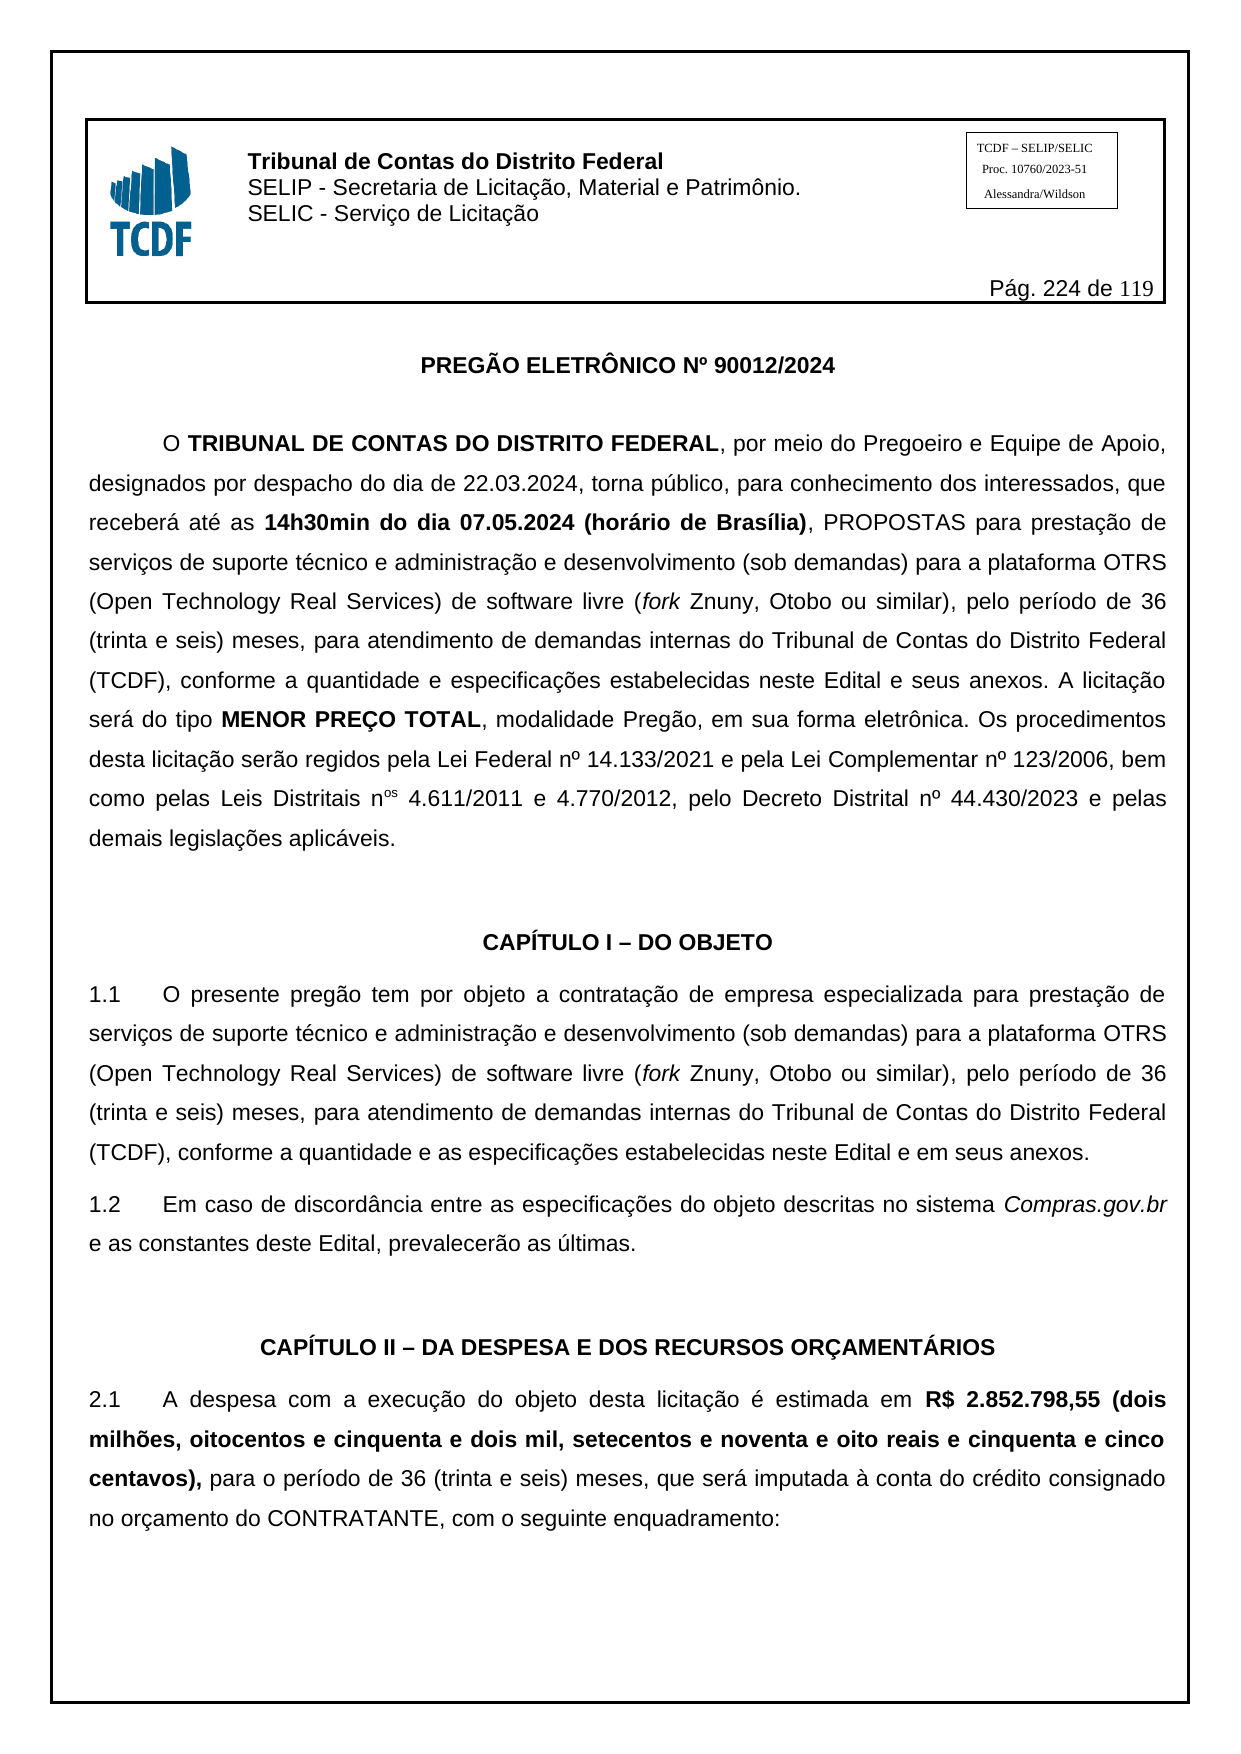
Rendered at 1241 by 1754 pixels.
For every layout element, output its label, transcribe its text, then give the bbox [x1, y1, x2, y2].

text 2.1 A despesa com a execução do objeto desta licitação é estimada em R$ 2.852.798,55 (dois milhões, oitocentos e cinquenta e dois mil, setecentos e noventa e oito reais e cinquenta e cinco centavos), para o período de 36 (trinta e seis) meses, que será imputada à conta do crédito consignado no orçamento do CONTRATANTE, com o seguinte enquadramento: [89, 1386, 1167, 1531]
picture [95, 143, 206, 259]
text Capítulo Ii – DA despesa e dos recursos orçamentários [89, 1334, 1167, 1360]
text CAPÍTULO I – DO OBJETO [89, 929, 1167, 955]
text 1.1 O presente pregão tem por objeto a contratação de empresa especializada para prestação de serviços de suporte técnico e administração e desenvolvimento (sob demandas) para a plataforma OTRS (Open Technology Real Services) de software livre (fork Znuny, Otobo ou similar), pelo período de 36 (trinta e seis) meses, para atendimento de demandas internas do Tribunal de Contas do Distrito Federal (TCDF), conforme a quantidade e as especificações estabelecidas neste Edital e em seus anexos. [89, 981, 1167, 1165]
text 1.2 Em caso de discordância entre as especificações do objeto descritas no sistema Compras.gov.br e as constantes deste Edital, prevalecerão as últimas. [89, 1191, 1167, 1256]
text O TRIBUNAL DE CONTAS DO DISTRITO FEDERAL, por meio do Pregoeiro e Equipe de Apoio, designados por despacho do dia de 22.03.2024, torna público, para conhecimento dos interessados, que receberá até as 14h30min do dia 07.05.2024 (horário de Brasília), PROPOSTAS para prestação de serviços de suporte técnico e administração e desenvolvimento (sob demandas) para a plataforma OTRS (Open Technology Real Services) de software livre (fork Znuny, Otobo ou similar), pelo período de 36 (trinta e seis) meses, para atendimento de demandas internas do Tribunal de Contas do Distrito Federal (TCDF), conforme a quantidade e especificações estabelecidas neste Edital e seus anexos. A licitação será do tipo MENOR PREÇO TOTAL, modalidade Pregão, em sua forma eletrônica. Os procedimentos desta licitação serão regidos pela Lei Federal nº 14.133/2021 e pela Lei Complementar nº 123/2006, bem como pelas Leis Distritais nos 4.611/2011 e 4.770/2012, pelo Decreto Distrital nº 44.430/2023 e pelas demais legislações aplicáveis. [89, 430, 1167, 851]
text PREGÃO ELETRÔNICO Nº 90012/2024 [89, 352, 1167, 379]
